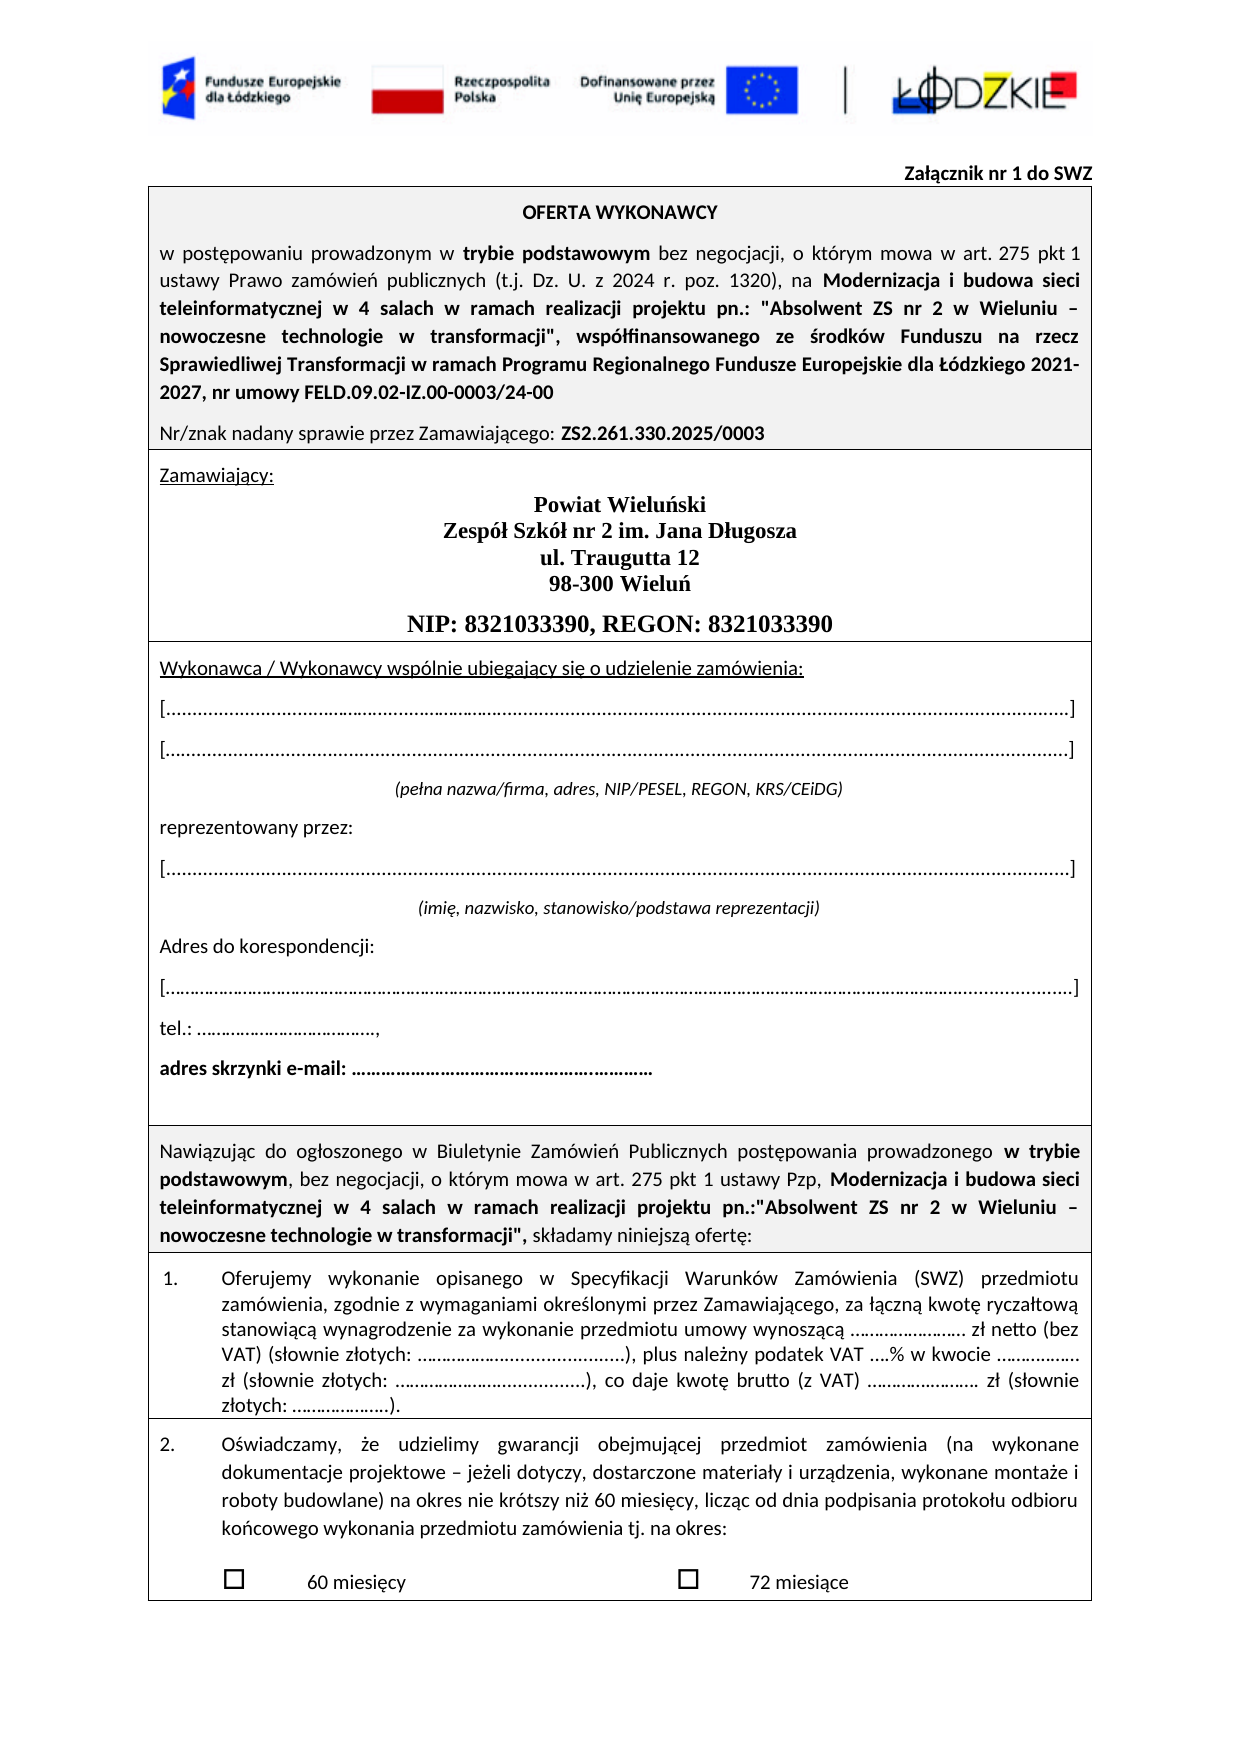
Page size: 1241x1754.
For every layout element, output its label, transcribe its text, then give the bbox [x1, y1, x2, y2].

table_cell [149, 1419, 1091, 1600]
table_header OFERTA WYKONAWCY w postępowaniu prowadzonym w trybie podstawowym bez negocjacji, o którym mowa w art. 275 pkt 1 ustawy Prawo zamówień publicznych (t.j. Dz. U. z 2024 r. poz. 1320), na Modernizacja i budowa sieci teleinformatycznej w 4 salach w ramach realizacji projektu pn.: "Absolwent ZS nr 2 w Wieluniu – nowoczesne technologie w transformacji", współfinansowanego ze środków Funduszu na rzecz Sprawiedliwej Transformacji w ramach Programu Regionalnego Fundusze Europejskie dla Łódzkiego 2021-2027, nr umowy FELD.09.02-IZ.00-0003/24-00 Nr/znak nadany sprawie przez Zamawiającego: ZS2.261.330.2025/0003 [149, 187, 1091, 449]
table_cell Wykonawca / Wykonawcy wspólnie ubiegający się o udzielenie zamówienia: [...............................………..........…………….............................................................................................................] [….........................................................................................................................................................................] (pełna nazwa/firma, adres, NIP/PESEL, REGON, KRS/CEiDG) reprezentowany przez: [............................................................................................................................................................................] (imię, nazwisko, stanowisko/podstawa reprezentacji) Adres do korespondencji: […………………………………………………………………………………………………………………………………………………......................] tel.: ………………………………., adres skrzynki e-mail: ………………………………………….………… [149, 642, 1091, 1125]
table_cell Zamawiający: Powiat Wieluński Zespół Szkół nr 2 im. Jana Długosza ul. Traugutta 12 98-300 Wieluń NIP: 8321033390, REGON: 8321033390 [149, 450, 1091, 641]
table_cell Nawiązując do ogłoszonego w Biuletynie Zamówień Publicznych postępowania prowadzonego w trybie podstawowym, bez negocjacji, o którym mowa w art. 275 pkt 1 ustawy Pzp, Modernizacja i budowa sieci teleinformatycznej w 4 salach w ramach realizacji projektu pn.:"Absolwent ZS nr 2 w Wieluniu – nowoczesne technologie w transformacji", składamy niniejszą ofertę: [149, 1126, 1091, 1252]
text Załącznik nr 1 do SWZ [148, 160, 1093, 186]
picture [147, 41, 1093, 136]
table_cell 1. Oferujemy wykonanie opisanego w Specyfikacji Warunków Zamówienia (SWZ) przedmiotu zamówienia, zgodnie z wymaganiami określonymi przez Zamawiającego, za łączną kwotę ryczałtową stanowiącą wynagrodzenie za wykonanie przedmiotu umowy wynoszącą …………………… zł netto (bez VAT) (słownie złotych: ……………….......................), plus należny podatek VAT ….% w kwocie ………..…… zł (słownie złotych: ………………….................), co daje kwotę brutto (z VAT) ………….………. zł (słownie złotych: ………………..). [149, 1253, 1091, 1418]
